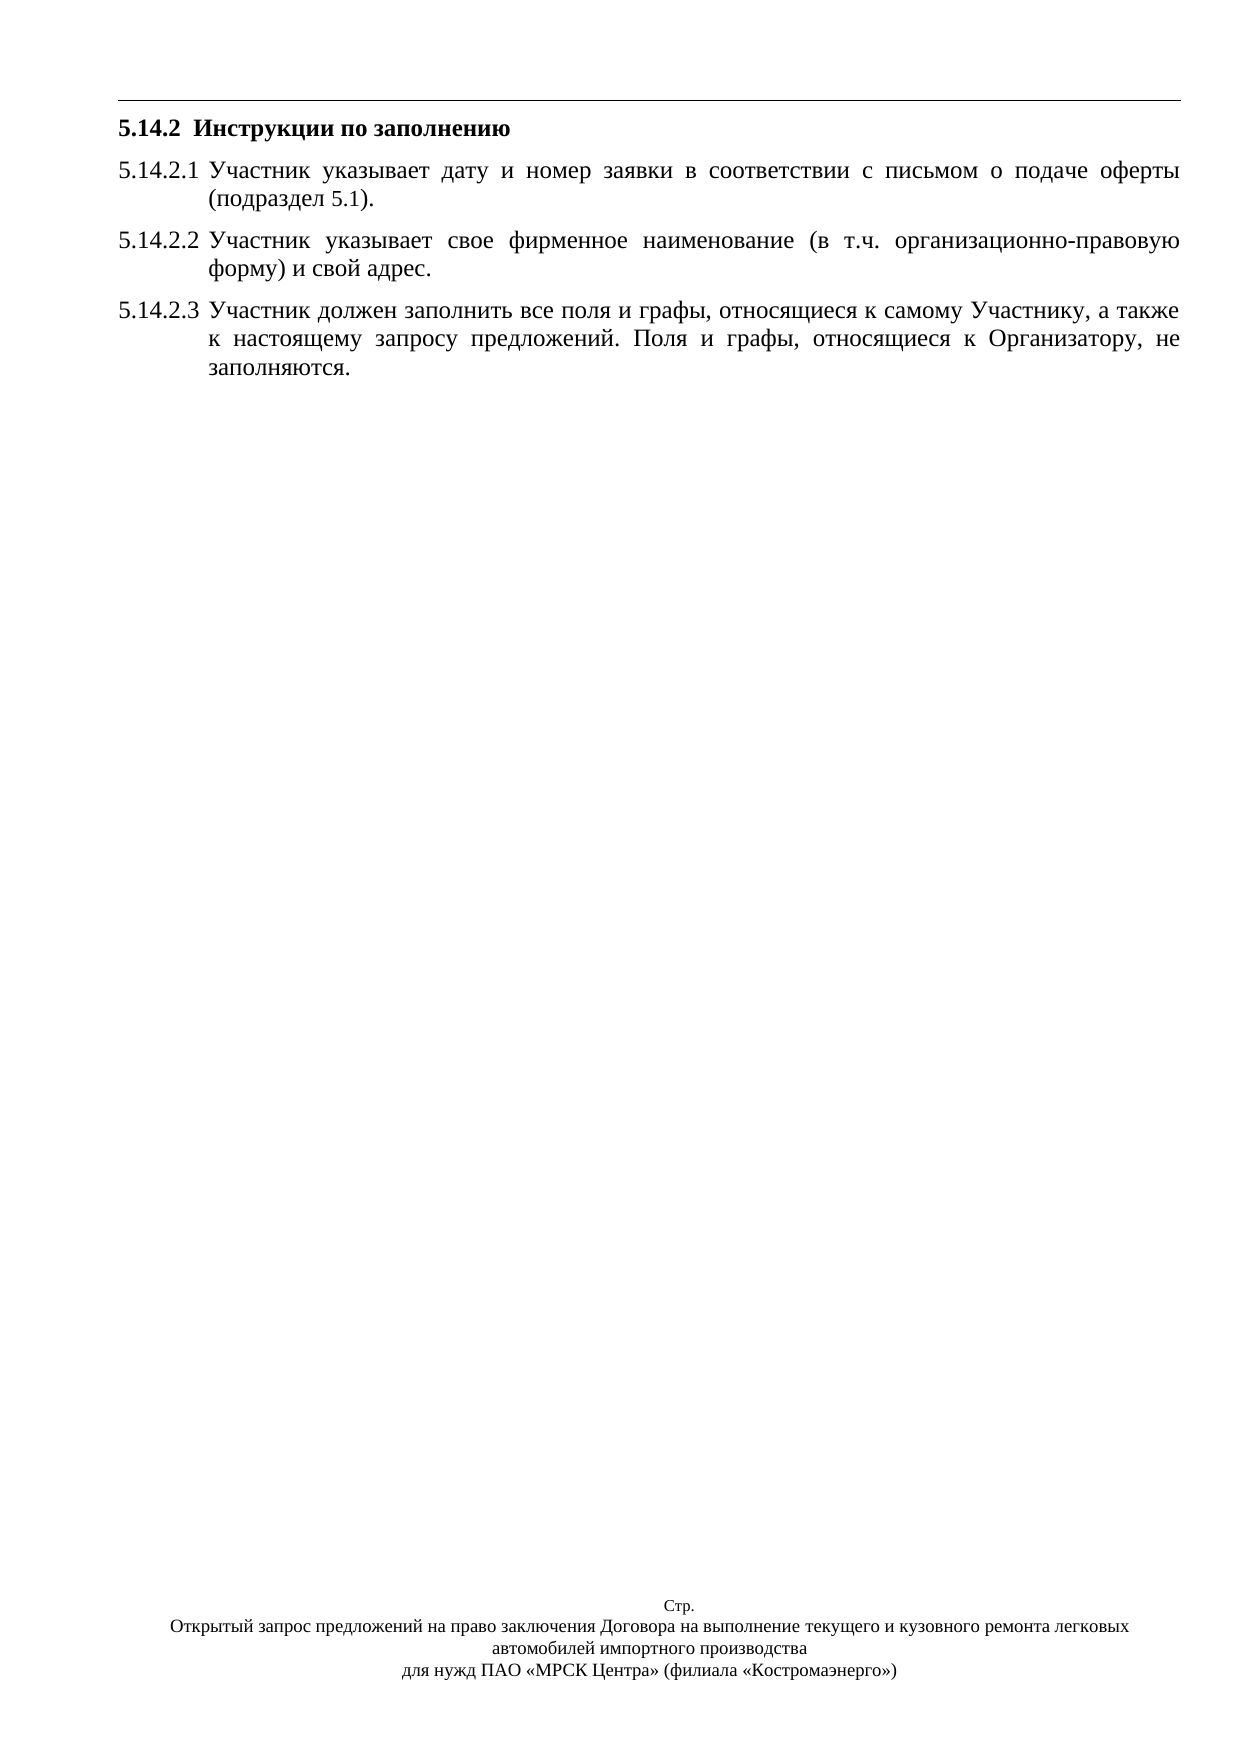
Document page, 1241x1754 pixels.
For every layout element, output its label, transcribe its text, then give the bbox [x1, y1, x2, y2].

subtitle Инструкции по заполнению [118, 113, 1181, 142]
list Участник указывает свое фирменное наименование (в т.ч. организационно-правовую форму) и свой адрес. [118, 225, 1181, 282]
list Участник должен заполнить все поля и графы, относящиеся к самому Участнику, а также к настоящему запросу предложений. Поля и графы, относящиеся к Организатору, не заполняются. [118, 295, 1181, 381]
list Участник указывает дату и номер заявки в соответствии с письмом о подаче оферты (подраздел 5.1). [118, 155, 1181, 212]
